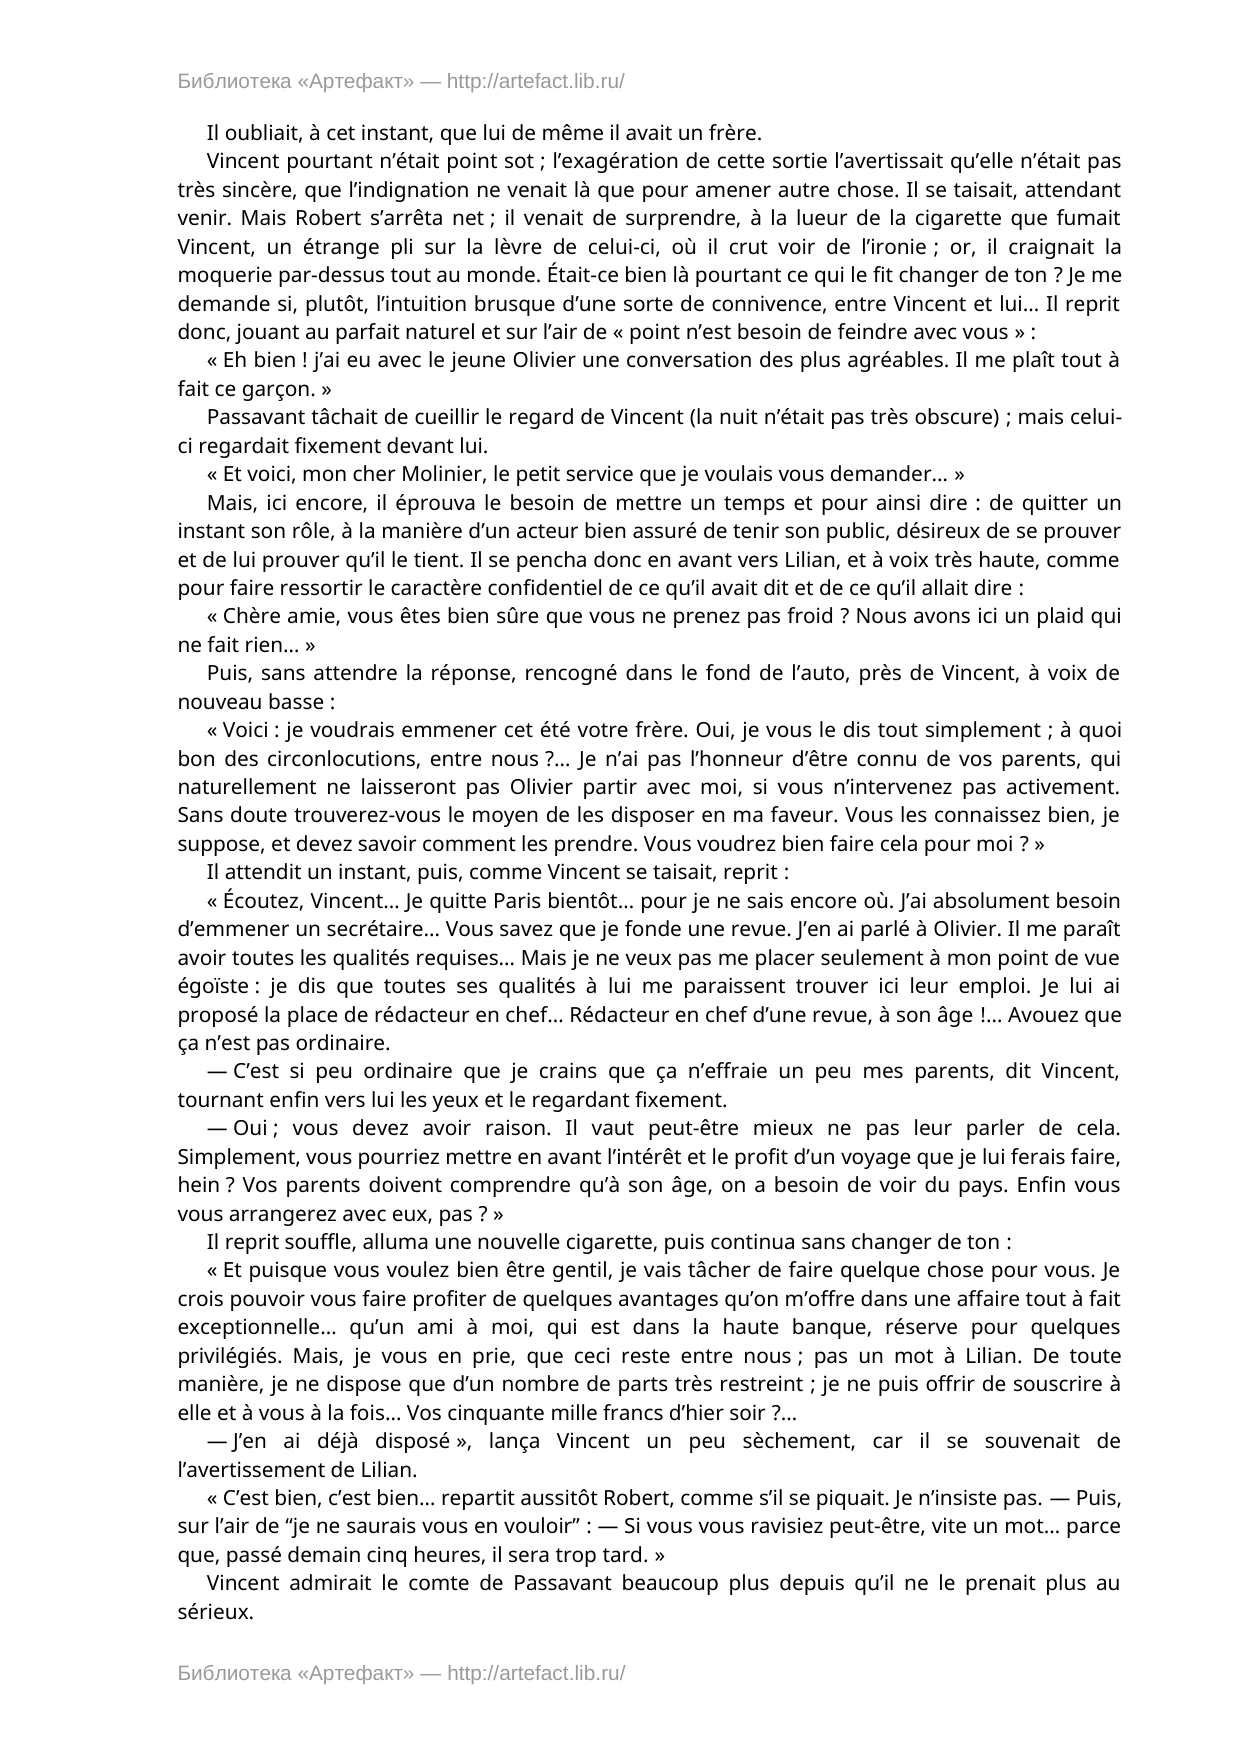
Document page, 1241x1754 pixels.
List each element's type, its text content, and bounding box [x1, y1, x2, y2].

text « C’est bien, c’est bien… repartit aussitôt Robert, comme s’il se piquait. Je n’insiste pas. — Puis, sur l’air de “je ne saurais vous en vouloir” : — Si vous vous ravisiez peut-être, vite un mot… parce que, passé demain cinq heures, il sera trop tard. » [177, 1483, 1122, 1568]
text Passavant tâchait de cueillir le regard de Vincent (la nuit n’était pas très obscure) ; mais celui-ci regardait fixement devant lui. [177, 402, 1122, 459]
text Il oubliait, à cet instant, que lui de même il avait un frère. [177, 118, 1122, 147]
text « Voici : je voudrais emmener cet été votre frère. Oui, je vous le dis tout simplement ; à quoi bon des circonlocutions, entre nous ?… Je n’ai pas l’honneur d’être connu de vos parents, qui naturellement ne laisseront pas Olivier partir avec moi, si vous n’intervenez pas activement. Sans doute trouverez-vous le moyen de les disposer en ma faveur. Vous les connaissez bien, je suppose, et devez savoir comment les prendre. Vous voudrez bien faire cela pour moi ? » [177, 715, 1122, 857]
text — C’est si peu ordinaire que je crains que ça n’effraie un peu mes parents, dit Vincent, tournant enfin vers lui les yeux et le regardant fixement. [177, 1057, 1122, 1113]
text « Écoutez, Vincent… Je quitte Paris bientôt… pour je ne sais encore où. J’ai absolument besoin d’emmener un secrétaire… Vous savez que je fonde une revue. J’en ai parlé à Olivier. Il me paraît avoir toutes les qualités requises… Mais je ne veux pas me placer seulement à mon point de vue égoïste : je dis que toutes ses qualités à lui me paraissent trouver ici leur emploi. Je lui ai proposé la place de rédacteur en chef… Rédacteur en chef d’une revue, à son âge !… Avouez que ça n’est pas ordinaire. [177, 886, 1122, 1057]
text Vincent pourtant n’était point sot ; l’exagération de cette sortie l’avertissait qu’elle n’était pas très sincère, que l’indignation ne venait là que pour amener autre chose. Il se taisait, attendant venir. Mais Robert s’arrêta net ; il venait de surprendre, à la lueur de la cigarette que fumait Vincent, un étrange pli sur la lèvre de celui-ci, où il crut voir de l’ironie ; or, il craignait la moquerie par-dessus tout au monde. Était-ce bien là pourtant ce qui le fit changer de ton ? Je me demande si, plutôt, l’intuition brusque d’une sorte de connivence, entre Vincent et lui… Il reprit donc, jouant au parfait naturel et sur l’air de « point n’est besoin de feindre avec vous » : [177, 147, 1122, 346]
text Mais, ici encore, il éprouva le besoin de mettre un temps et pour ainsi dire : de quitter un instant son rôle, à la manière d’un acteur bien assuré de tenir son public, désireux de se prouver et de lui prouver qu’il le tient. Il se pencha donc en avant vers Lilian, et à voix très haute, comme pour faire ressortir le caractère confidentiel de ce qu’il avait dit et de ce qu’il allait dire : [177, 488, 1122, 602]
text « Chère amie, vous êtes bien sûre que vous ne prenez pas froid ? Nous avons ici un plaid qui ne fait rien… » [177, 602, 1122, 658]
text — Oui ; vous devez avoir raison. Il vaut peut-être mieux ne pas leur parler de cela. Simplement, vous pourriez mettre en avant l’intérêt et le profit d’un voyage que je lui ferais faire, hein ? Vos parents doivent comprendre qu’à son âge, on a besoin de voir du pays. Enfin vous vous arrangerez avec eux, pas ? » [177, 1113, 1122, 1227]
text Il attendit un instant, puis, comme Vincent se taisait, reprit : [177, 857, 1122, 886]
text — J’en ai déjà disposé », lança Vincent un peu sèchement, car il se souvenait de l’avertissement de Lilian. [177, 1426, 1122, 1483]
text Vincent admirait le comte de Passavant beaucoup plus depuis qu’il ne le prenait plus au sérieux. [177, 1568, 1122, 1625]
text « Eh bien ! j’ai eu avec le jeune Olivier une conversation des plus agréables. Il me plaît tout à fait ce garçon. » [177, 346, 1122, 402]
text Puis, sans attendre la réponse, rencogné dans le fond de l’auto, près de Vincent, à voix de nouveau basse : [177, 658, 1122, 715]
text « Et puisque vous voulez bien être gentil, je vais tâcher de faire quelque chose pour vous. Je crois pouvoir vous faire profiter de quelques avantages qu’on m’offre dans une affaire tout à fait exceptionnelle… qu’un ami à moi, qui est dans la haute banque, réserve pour quelques privilégiés. Mais, je vous en prie, que ceci reste entre nous ; pas un mot à Lilian. De toute manière, je ne dispose que d’un nombre de parts très restreint ; je ne puis offrir de souscrire à elle et à vous à la fois… Vos cinquante mille francs d’hier soir ?… [177, 1256, 1122, 1426]
text Il reprit souffle, alluma une nouvelle cigarette, puis continua sans changer de ton : [177, 1227, 1122, 1256]
text « Et voici, mon cher Molinier, le petit service que je voulais vous demander… » [177, 459, 1122, 488]
